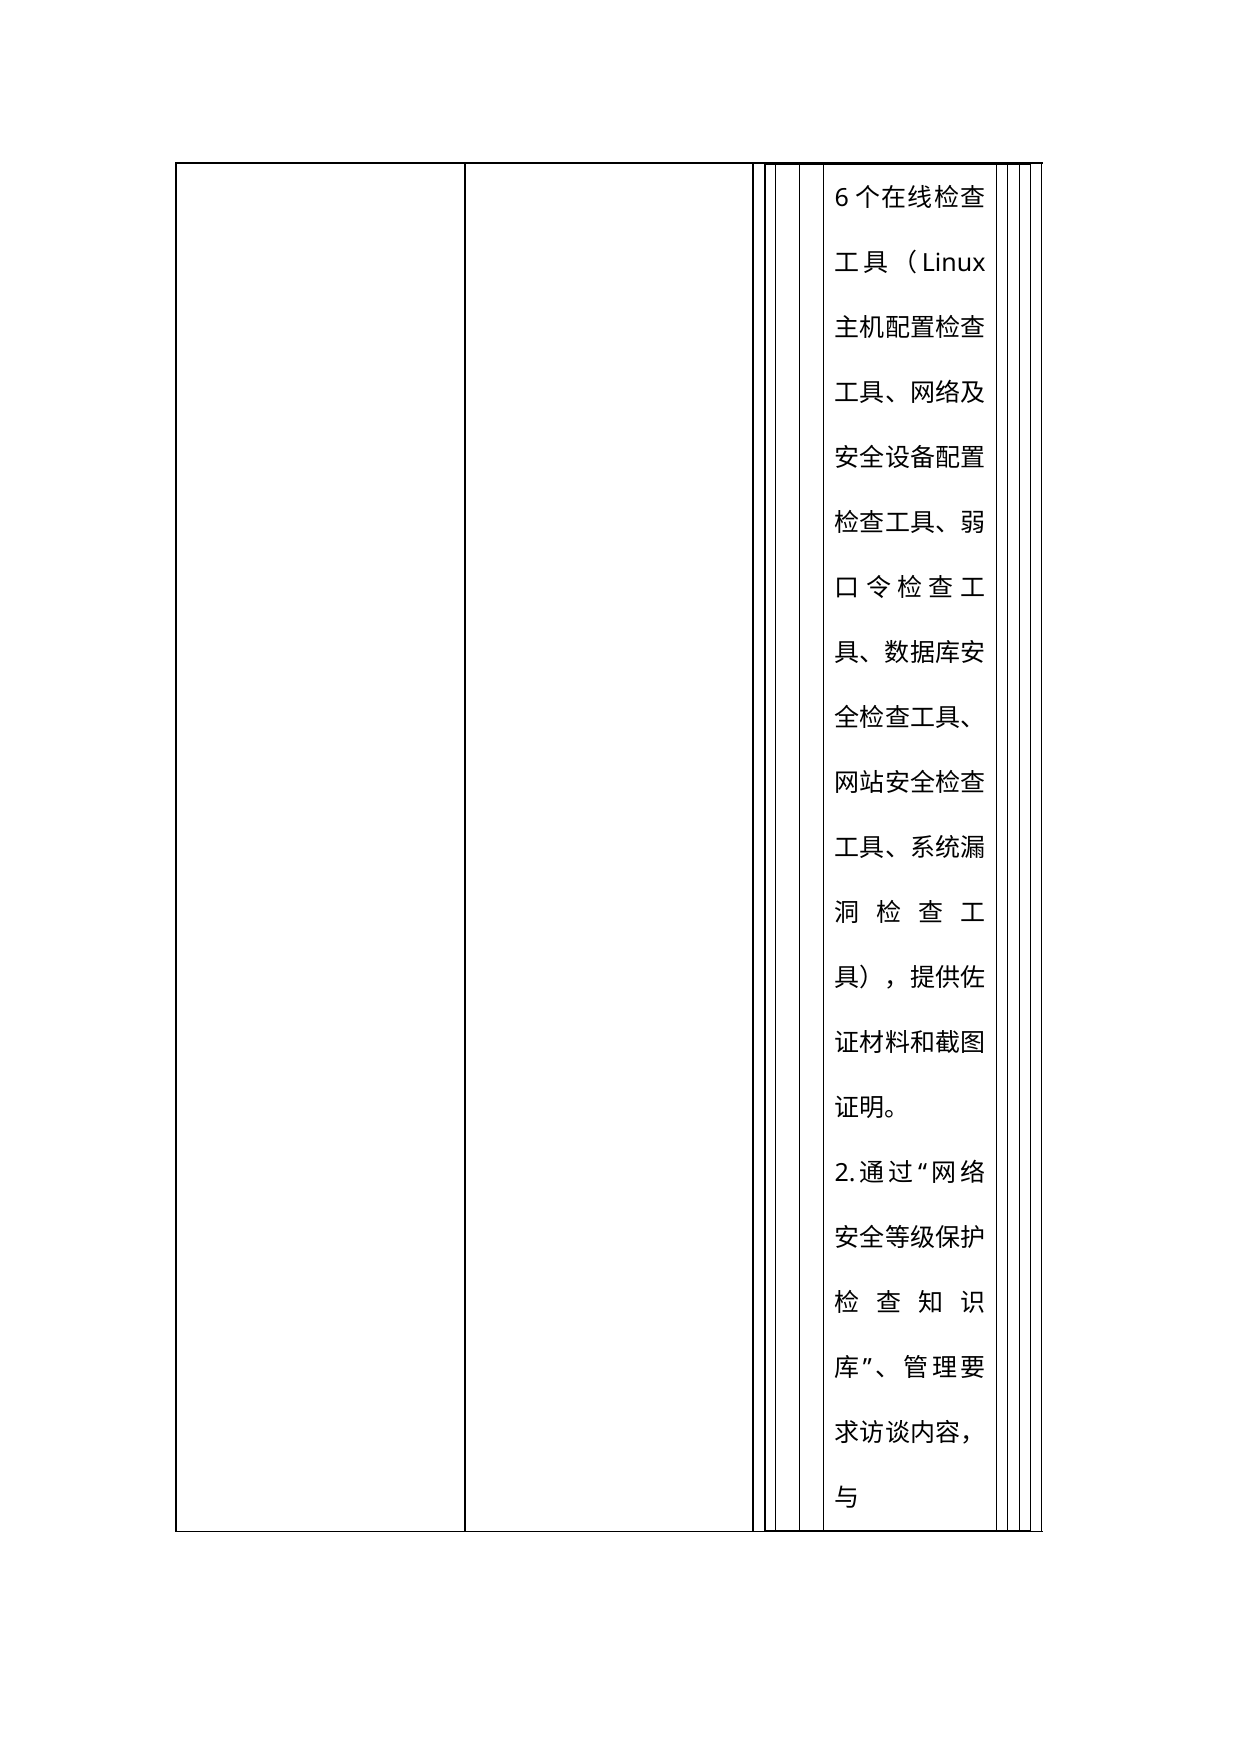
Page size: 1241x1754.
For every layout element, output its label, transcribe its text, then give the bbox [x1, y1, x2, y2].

table_cell [177, 164, 464, 1531]
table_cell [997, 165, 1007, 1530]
table_cell 1 [466, 164, 752, 1531]
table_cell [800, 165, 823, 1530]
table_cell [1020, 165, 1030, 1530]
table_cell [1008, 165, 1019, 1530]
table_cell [824, 165, 996, 1530]
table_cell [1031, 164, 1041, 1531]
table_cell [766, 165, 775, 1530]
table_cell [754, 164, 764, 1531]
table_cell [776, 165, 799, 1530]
